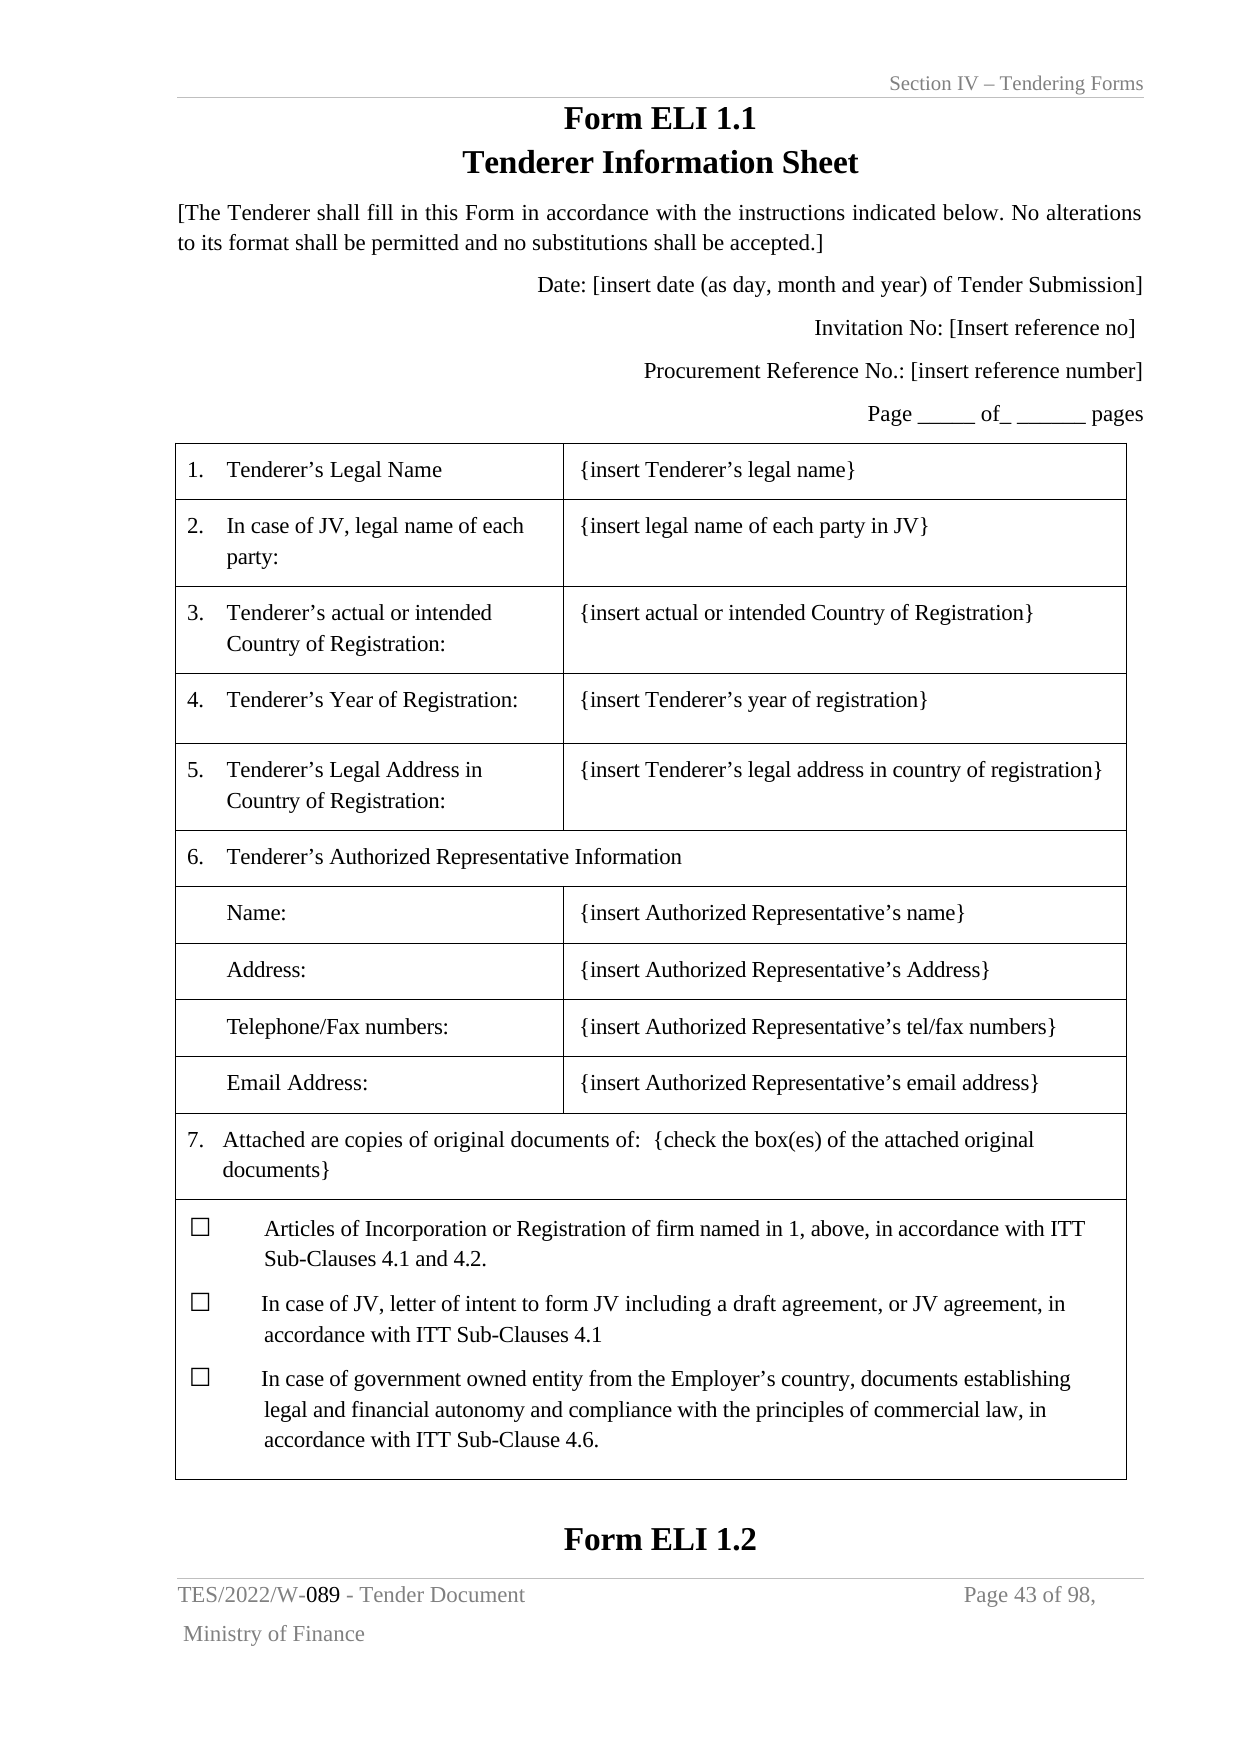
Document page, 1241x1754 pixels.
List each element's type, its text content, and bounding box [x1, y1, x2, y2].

table_cell {insert legal name of each party in JV} [564, 500, 1126, 586]
table_cell {insert Authorized Representative’s tel/fax numbers} [564, 1000, 1126, 1056]
table_cell 4. Tenderer’s Year of Registration: [176, 674, 563, 743]
table_header {insert Tenderer’s legal name} [564, 444, 1126, 499]
text Form ELI 1.1 [177, 98, 1144, 136]
table_cell 3. Tenderer’s actual or intended Country of Registration: [176, 587, 563, 673]
text Invitation No: [Insert reference no] [177, 314, 1136, 341]
table_cell {insert Authorized Representative’s name} [564, 887, 1126, 942]
text [The Tenderer shall fill in this Form in accordance with the instructions indicated below. No alterations to its format shall be permitted and no substitutions shall be accepted.] [177, 199, 1144, 255]
table_cell 2. In case of JV, legal name of each party: [176, 500, 563, 586]
table_cell 5. Tenderer’s Legal Address in Country of Registration: [176, 744, 563, 830]
text Page _____ of_ ______ pages [177, 400, 1144, 426]
table_cell {insert Authorized Representative’s Address} [564, 944, 1126, 999]
table_cell 7. Attached are copies of original documents of: {check the box(es) of the attached original documents} [176, 1114, 1126, 1199]
text Tenderer Information Sheet [177, 142, 1144, 180]
table_cell 6. Tenderer’s Authorized Representative Information [176, 831, 1126, 886]
table_cell {insert actual or intended Country of Registration} [564, 587, 1126, 673]
table_cell {insert Authorized Representative’s email address} [564, 1057, 1126, 1112]
table_cell Email Address: [176, 1057, 563, 1112]
table_cell Address: [176, 944, 563, 999]
table_cell Name: [176, 887, 563, 942]
table_cell {insert Tenderer’s legal address in country of registration} [564, 744, 1126, 830]
text Form ELI 1.2 [177, 1520, 1144, 1558]
table_cell ☐ Articles of Incorporation or Registration of firm named in 1, above, in accordance with ITT Sub-Clauses 4.1 and 4.2. ☐ In case of JV, letter of intent to form JV including a draft agreement, or JV agreement, in accordance with ITT Sub-Clauses 4.1 ☐ In case of government owned entity from the Employer’s country, documents establishing legal and financial autonomy and compliance with the principles of commercial law, in accordance with ITT Sub-Clause 4.6. [176, 1200, 1126, 1479]
text Date: [insert date (as day, month and year) of Tender Submission] [177, 272, 1144, 298]
table_header 1. Tenderer’s Legal Name [176, 444, 563, 499]
text Procurement Reference No.: [insert reference number] [177, 357, 1144, 383]
table_cell Telephone/Fax numbers: [176, 1000, 563, 1056]
table_cell {insert Tenderer’s year of registration} [564, 674, 1126, 743]
